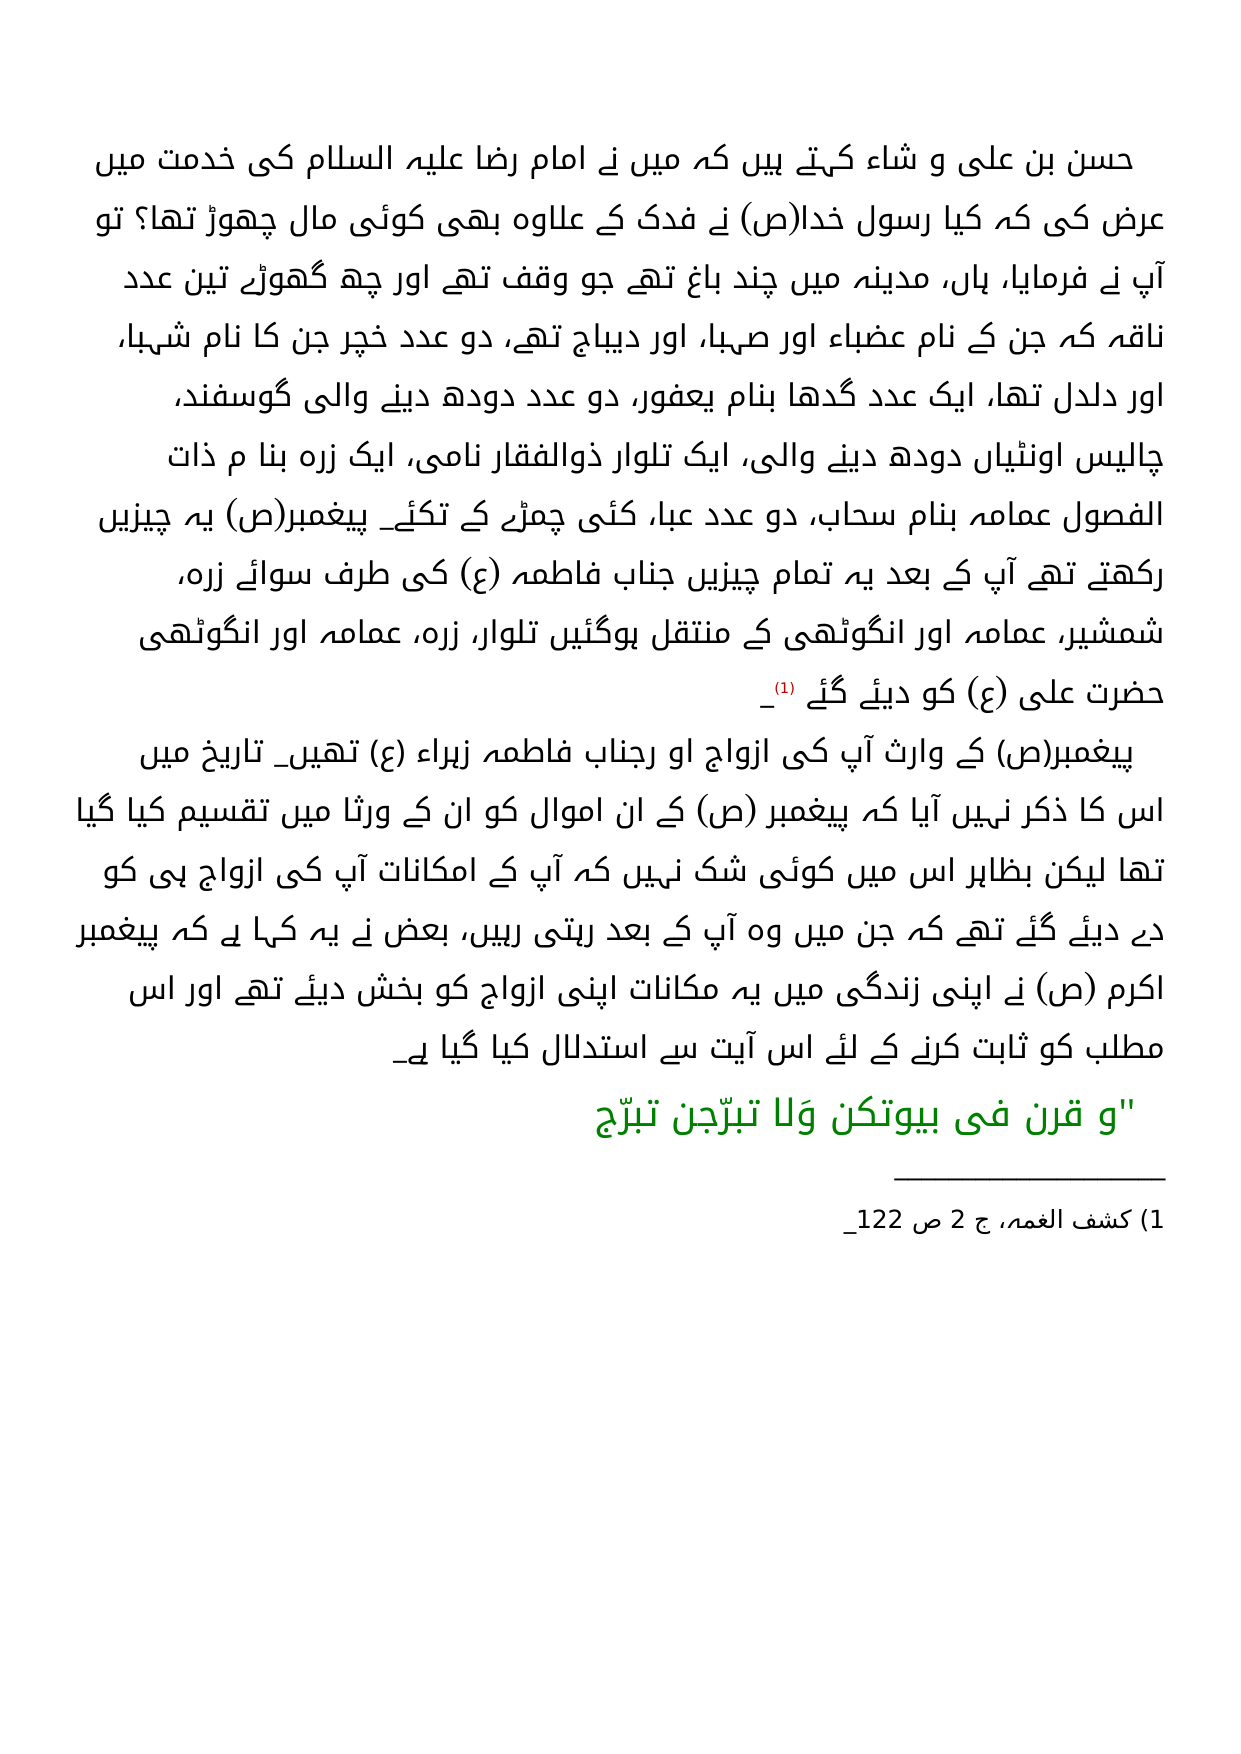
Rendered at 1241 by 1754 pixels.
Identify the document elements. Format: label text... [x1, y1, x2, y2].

text حسن بن علی و شاء کہتے ہیں کہ میں نے امام رضا علیہ السلام کی خدمت میں عرض کی کہ کیا رسول خدا(ص) نے فدک کے علاوہ بھی کوئی مال چھوڑ تھا؟ تو آپ نے فرمایا، ہاں، مدینہ میں چند باغ تھے جو وقف تھے اور چھ گھوڑے تین عدد ناقہ کہ جن کے نام عضباء اور صہبا، اور دیباج تھے، دو عدد خچر جن کا نام شہبا، اور دلدل تھا، ایک عدد گدھا بنام یعفور، دو عدد دودھ دینے والی گوسفند، چالیس اونٹیاں دودھ دینے والی، ایک تلوار ذوالفقار نامی، ایک زرہ بنا م ذات الفصول عمامہ بنام سحاب، دو عدد عبا، کئی چمڑے کے تکئے_ پیغمبر(ص) یہ چیزیں رکھتے تھے آپ کے بعد یہ تمام چیزیں جناب فاطمہ (ع) کی طرف سوائے زرہ، شمشیر، عمامہ اور انگوٹھی کے منتقل ہوگئیں تلوار، زرہ، عمامہ اور انگوٹھی حضرت علی (ع) کو دیئے گئے (1)_ [75, 130, 1165, 722]
text پیغمبر(ص) کے وارث آپ کی ازواج او رجناب فاطمہ زہراء (ع) تھیں_ تاریخ میں اس کا ذکر نہیں آیا کہ پیغمبر (ص) کے ان اموال کو ان کے ورثا میں تقسیم کیا گیا تھا لیکن بظاہر اس میں کوئی شک نہیں کہ آپ کے امکانات آپ کی ازواج ہی کو دے دیئے گئے تھے کہ جن میں وہ آپ کے بعد رہتی رہیں، بعض نے یہ کہا ہے کہ پیغمبر اکرم (ص) نے اپنی زندگی میں یہ مکانات اپنی ازواج کو بخش دیئے تھے اور اس مطلب کو ثابت کرنے کے لئے اس آیت سے استدلال کیا گیا ہے_ [75, 722, 1165, 1078]
text ''و قرن فی بیوتکن وَلا تبرّجن تبرّج [75, 1078, 1165, 1149]
text ____________________ [75, 1149, 1165, 1181]
text 1) کشف الغمہ، ج 2 ص 122_ [75, 1206, 1165, 1235]
